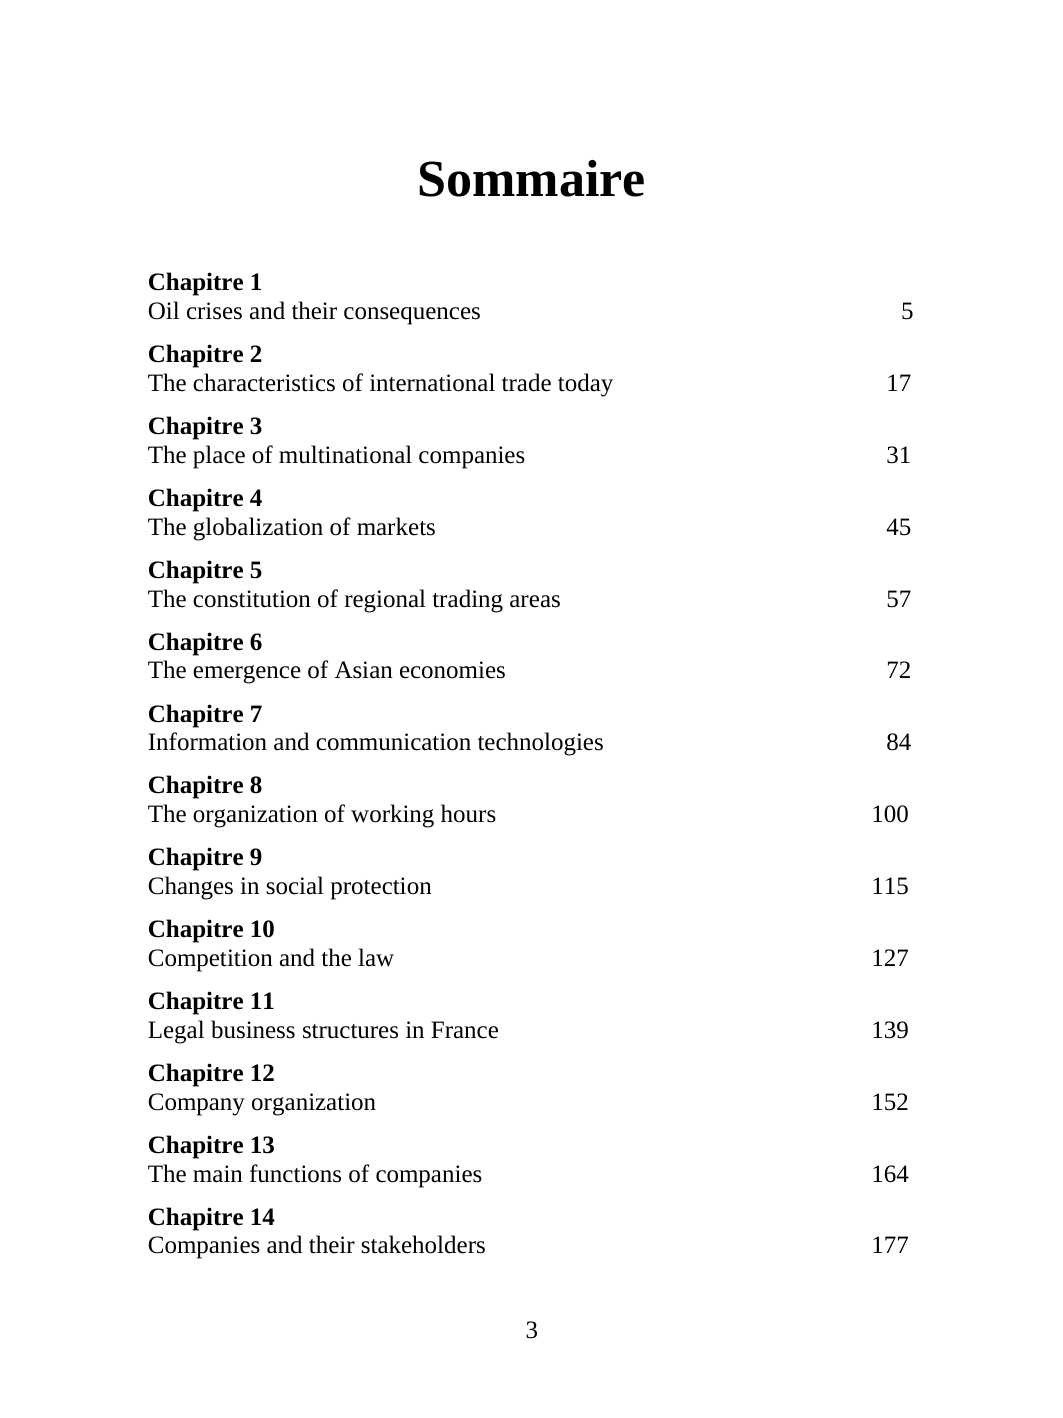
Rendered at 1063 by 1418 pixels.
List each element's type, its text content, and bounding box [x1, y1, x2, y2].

text Chapitre 2 [148, 339, 915, 368]
text Chapitre 4 [148, 483, 915, 512]
text Chapitre 9 [148, 842, 915, 871]
text Chapitre 7 [148, 699, 915, 727]
text Information and communication technologies 84 [148, 727, 915, 756]
text Chapitre 14 [148, 1202, 915, 1231]
text Chapitre 8 [148, 771, 915, 799]
text The characteristics of international trade today 17 [148, 368, 915, 397]
text Changes in social protection 115 [148, 871, 915, 900]
text Chapitre 6 [148, 627, 915, 656]
text Sommaire [148, 148, 915, 208]
text The place of multinational companies 31 [148, 440, 915, 469]
text Chapitre 1 [148, 267, 915, 296]
text Company organization 152 [148, 1087, 915, 1116]
text Chapitre 10 [148, 914, 915, 943]
text Chapitre 11 [148, 986, 915, 1015]
text Chapitre 3 [148, 411, 915, 440]
text The constitution of regional trading areas 57 [148, 584, 915, 612]
text Oil crises and their consequences 5 [148, 296, 915, 325]
text The globalization of markets 45 [148, 512, 915, 541]
text Competition and the law 127 [148, 943, 915, 972]
text The main functions of companies 164 [148, 1159, 915, 1187]
text Companies and their stakeholders 177 [148, 1231, 915, 1259]
text The emergence of Asian economies 72 [148, 656, 915, 684]
text Legal business structures in France 139 [148, 1015, 915, 1044]
text The organization of working hours 100 [148, 799, 915, 828]
text Chapitre 13 [148, 1130, 915, 1159]
text Chapitre 12 [148, 1058, 915, 1087]
text Chapitre 5 [148, 555, 915, 584]
